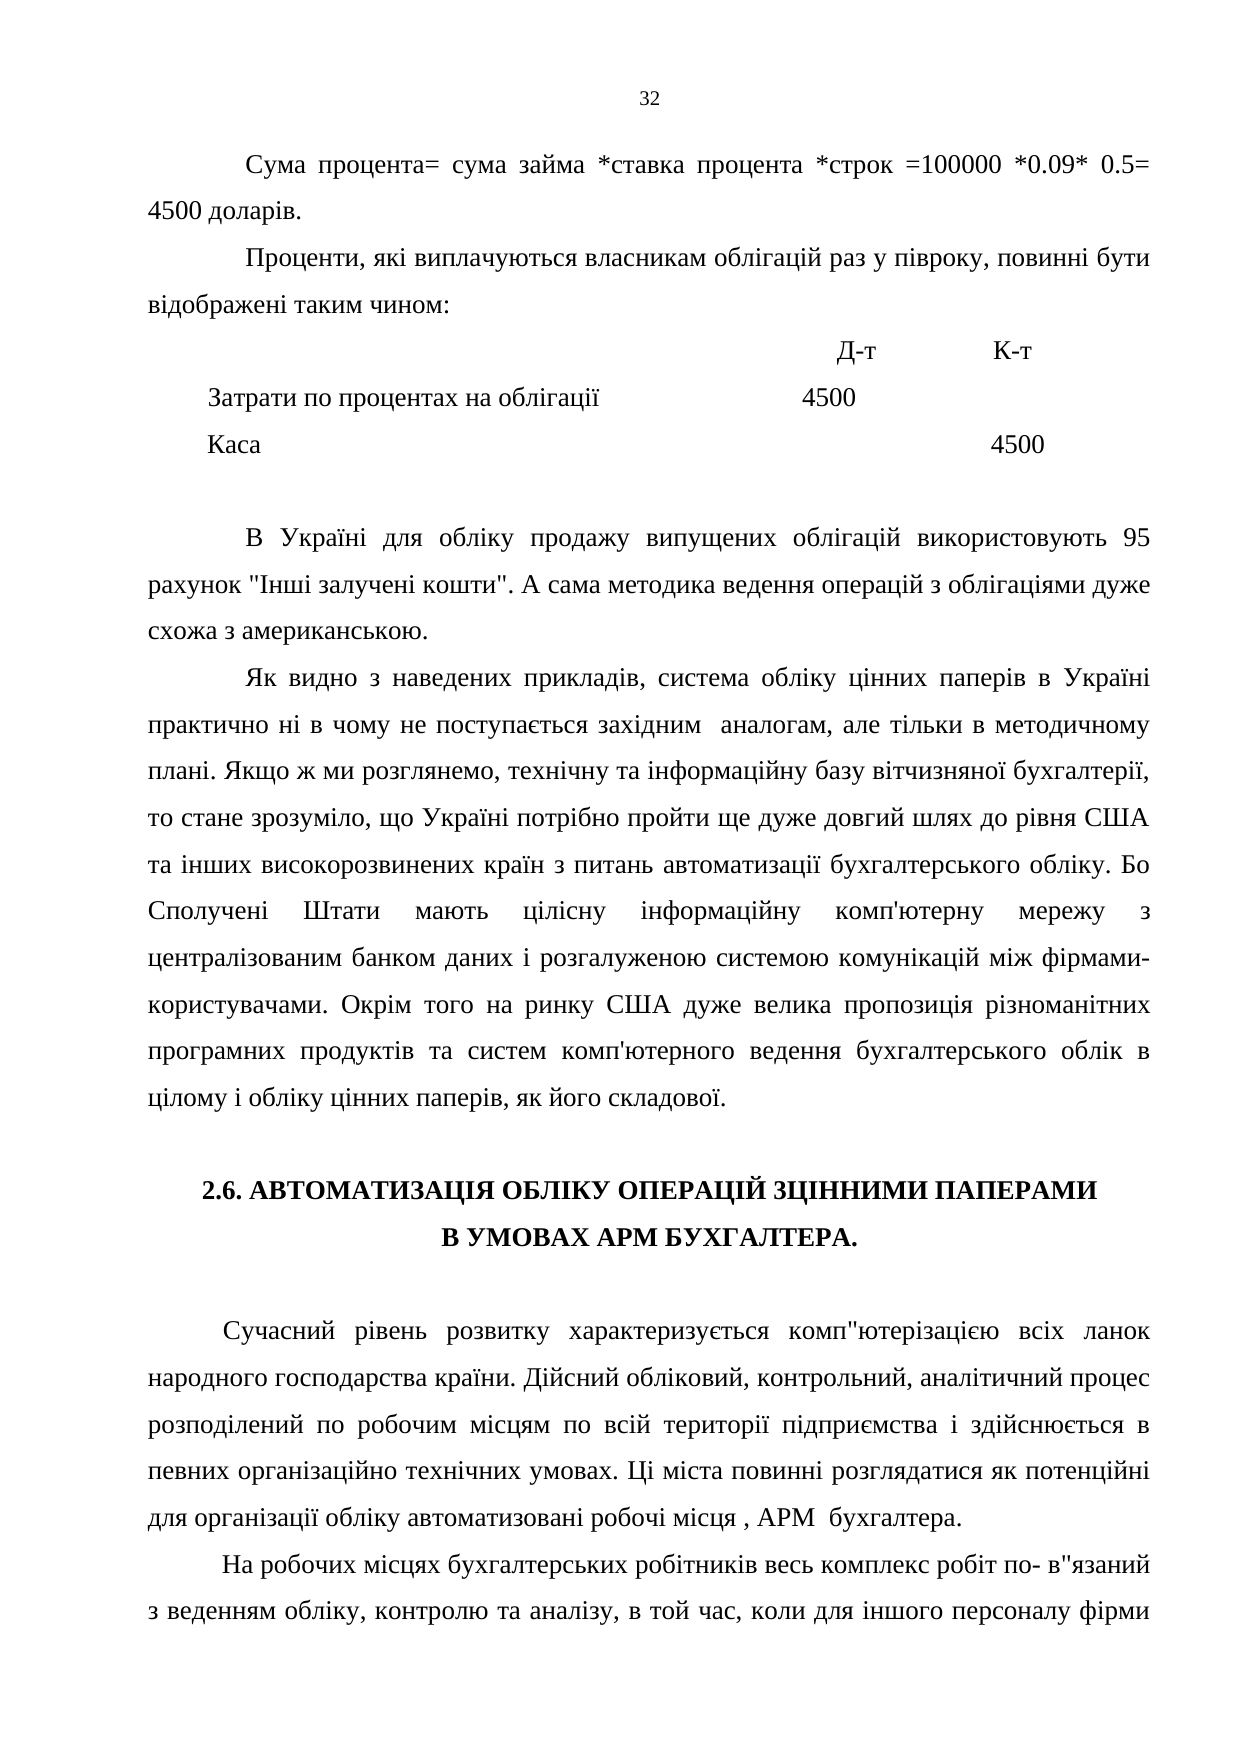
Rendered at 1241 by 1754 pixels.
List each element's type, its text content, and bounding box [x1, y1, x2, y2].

text Сучасний рівень розвитку характеризується комп"ютерізацією всіх ланок народного господарства країни. Дійсний обліковий, контрольний, аналітичний процес розподілений по робочим місцям по всій території підприємства і здійснюється в певних організаційно технічних умовах. Ці міста повинні розглядатися як потенційні для організації обліку автоматизовані робочі місця , АРМ бухгалтера. [148, 1314, 1152, 1532]
text Сума процента= сума займа *ставка процента *строк =100000 *0.09* 0.5= 4500 доларів. [148, 148, 1152, 226]
text Каса 4500 [207, 428, 1152, 459]
text Проценти, які виплачуються власникам облігацій раз у півроку, повинні бути відображені таким чином: [148, 241, 1152, 319]
text Затрати по процентах на облігації 4500 [208, 381, 1152, 412]
text В УМОВАХ АРМ БУХГАЛТЕРА. [148, 1221, 1152, 1252]
text 2.6. АВТОМАТИЗАЦІЯ ОБЛІКУ ОПЕРАЦІЙ 3ЦІННИМИ ПАПЕРАМИ [148, 1174, 1152, 1206]
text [148, 1548, 1152, 1626]
text Як видно з наведених прикладів, система обліку цінних паперів в Україні практично ні в чому не поступається західним аналогам, але тільки в методичному плані. Якщо ж ми розглянемо, технічну та інформаційну базу вітчизняної бухгалтерії, то стане зрозуміло, що Україні потрібно пройти ще дуже довгий шлях до рівня США та інших високорозвинених країн з питань автоматизації бухгалтерського обліку. Бо Сполучені Штати мають цілісну інформаційну комп'ютерну мережу з централізованим банком даних і розгалуженою системою комунікацій між фірмами-користувачами. Окрім того на ринку США дуже велика пропозиція різноманітних програмних продуктів та систем комп'ютерного ведення бухгалтерського облік в цілому і обліку цінних паперів, як його складової. [148, 661, 1152, 1112]
text В Україні для обліку продажу випущених облігацій використовують 95 рахунок "Інші залучені кошти". А сама методика ведення операцій з облігаціями дуже схожа з американською. [148, 521, 1152, 646]
text Д-т К-т [783, 334, 1152, 366]
